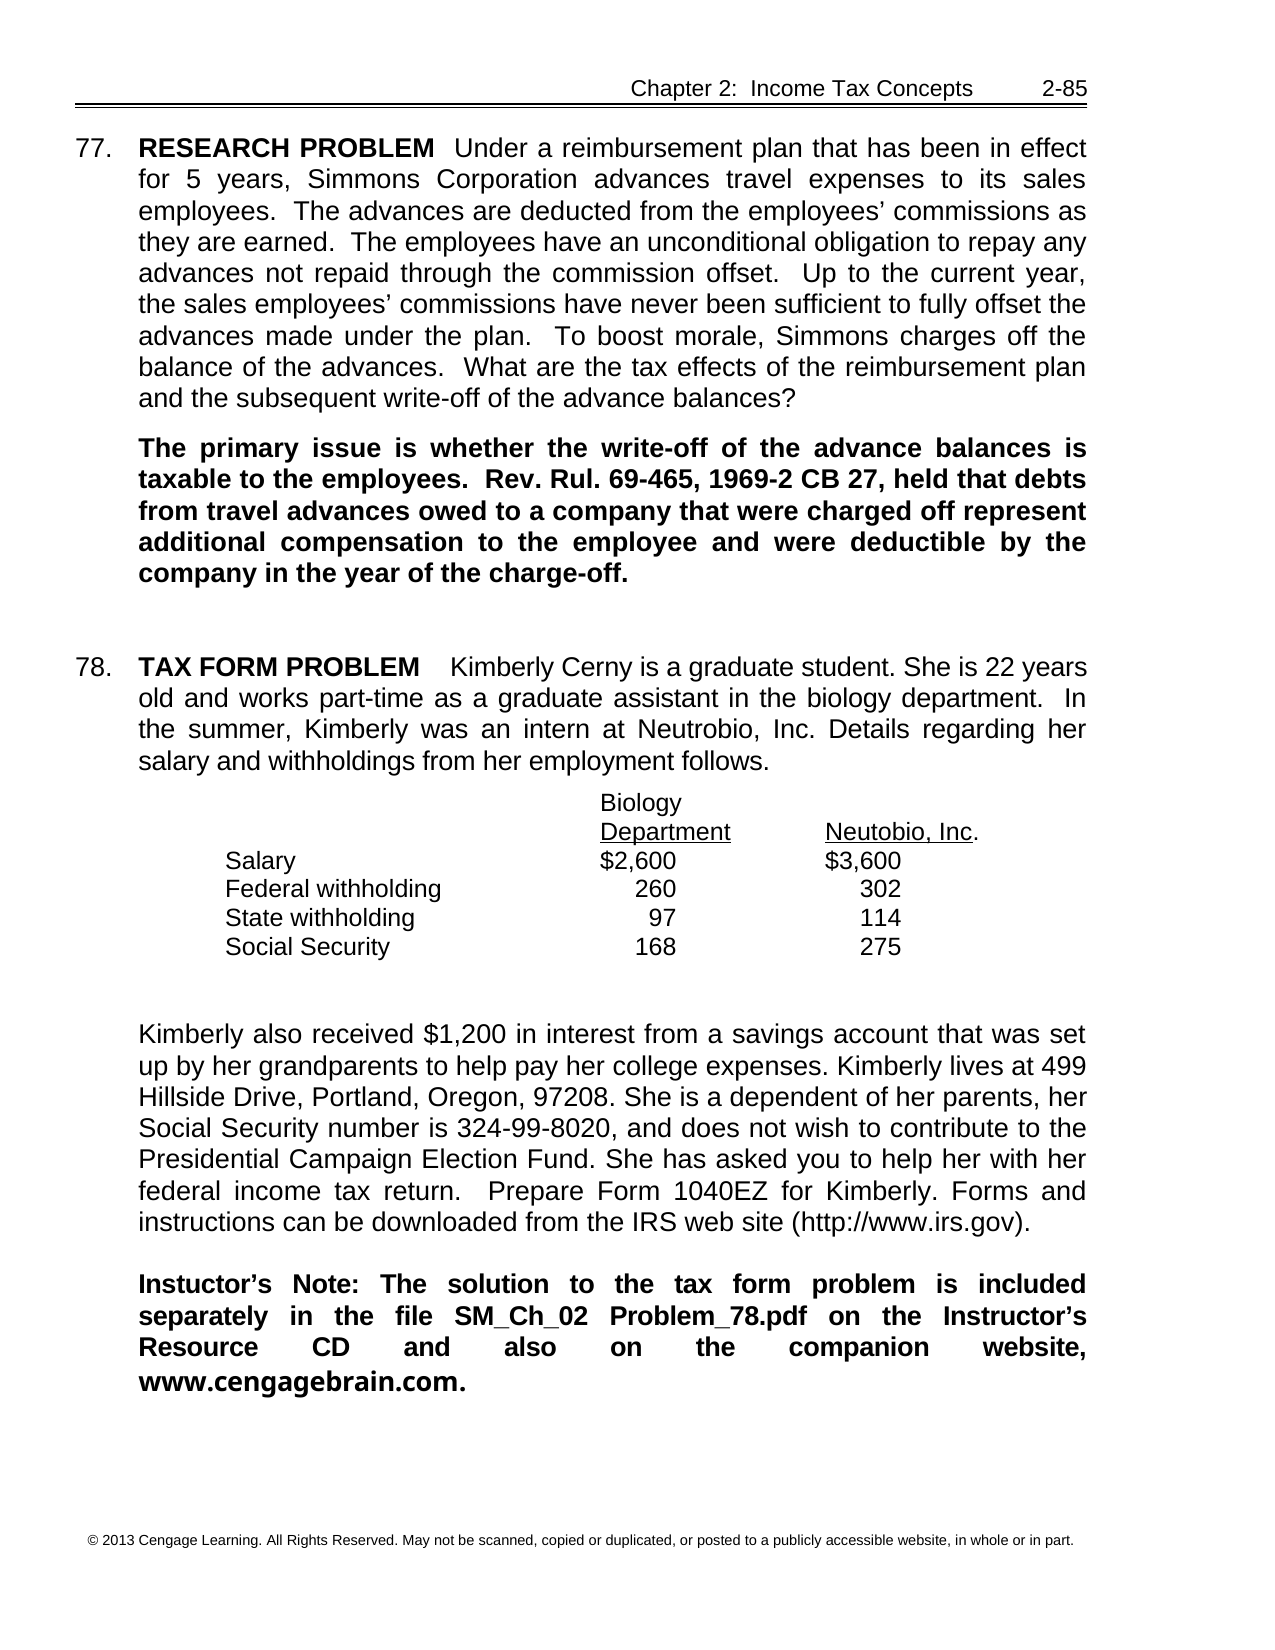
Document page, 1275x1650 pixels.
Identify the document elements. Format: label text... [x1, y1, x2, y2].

text The primary issue is whether the write-off of the advance balances is taxable to the employees. Rev. Rul. 69-465, 1969-2 CB 27, held that debts from travel advances owed to a company that were charged off represent additional compensation to the employee and were deductible by the company in the year of the charge-off. [75, 432, 1087, 588]
text Federal withholding 260 302 [75, 874, 1087, 903]
text 77. RESEARCH PROBLEM Under a reimbursement plan that has been in effect for 5 years, Simmons Corporation advances travel expenses to its sales employees. The advances are deducted from the employees’ commissions as they are earned. The employees have an unconditional obligation to repay any advances not repaid through the commission offset. Up to the current year, the sales employees’ commissions have never been sufficient to fully offset the advances made under the plan. To boost morale, Simmons charges off the balance of the advances. What are the tax effects of the reimbursement plan and the subsequent write-off of the advance balances? [75, 132, 1087, 413]
text Biology [75, 788, 1087, 817]
text Kimberly also received $1,200 in interest from a savings account that was set up by her grandparents to help pay her college expenses. Kimberly lives at 499 Hillside Drive, Portland, Oregon, 97208. She is a dependent of her parents, her Social Security number is 324-99-8020, and does not wish to contribute to the Presidential Campaign Election Fund. She has asked you to help her with her federal income tax return. Prepare Form 1040EZ for Kimberly. Forms and instructions can be downloaded from the IRS web site (http://www.irs.gov). [75, 1018, 1087, 1237]
text Department Neutobio, Inc. [75, 817, 1087, 846]
text Social Security 168 275 [75, 932, 1087, 961]
text 78. Tax Form Problem Kimberly Cerny is a graduate student. She is 22 years old and works part-time as a graduate assistant in the biology department. In the summer, Kimberly was an intern at Neutrobio, Inc. Details regarding her salary and withholdings from her employment follows. [75, 651, 1087, 776]
text Salary $2,600 $3,600 [75, 846, 1087, 874]
text Instuctor’s Note: The solution to the tax form problem is included separately in the file SM_Ch_02 Problem_78.pdf on the Instructor’s Resource CD and also on the companion website, www.cengagebrain.com. [75, 1268, 1087, 1399]
text State withholding 97 114 [75, 903, 1087, 932]
